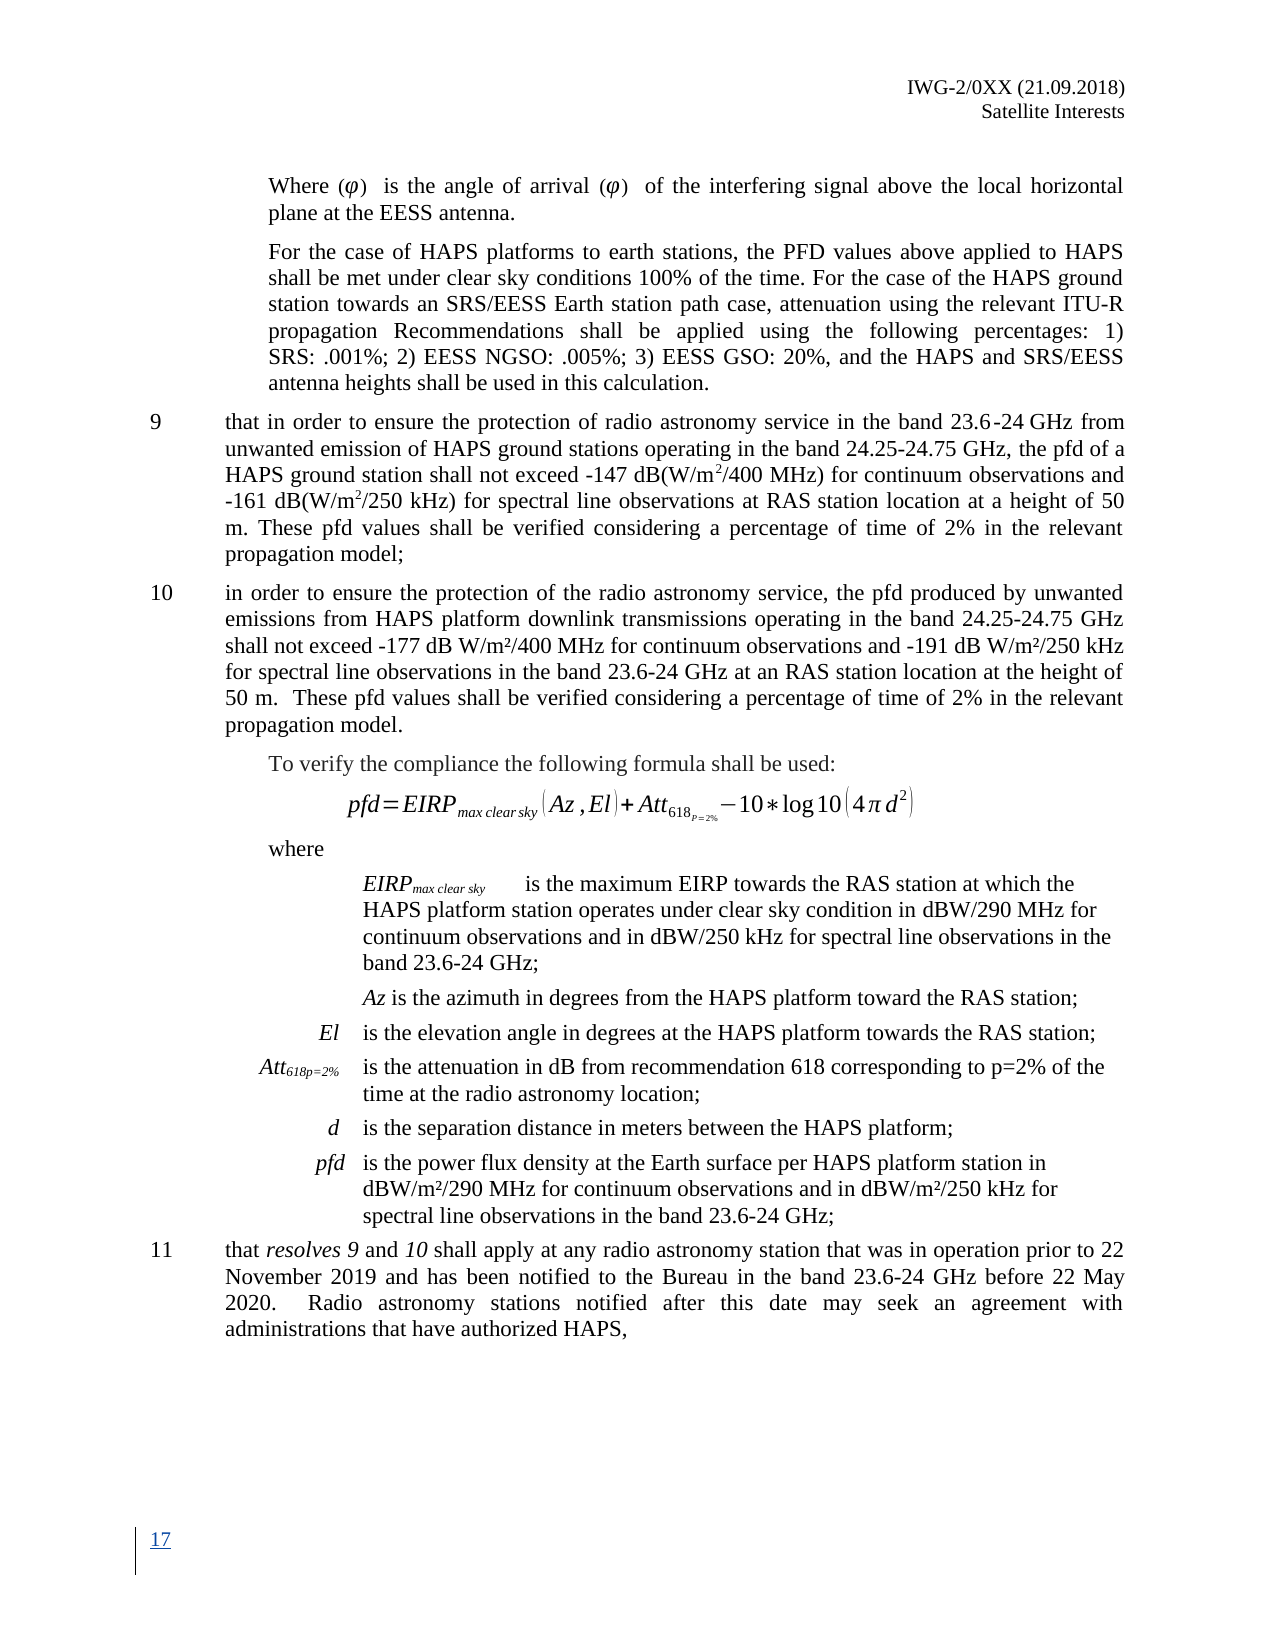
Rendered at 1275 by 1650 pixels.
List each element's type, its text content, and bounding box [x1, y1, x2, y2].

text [268, 171, 1125, 225]
text El is the elevation angle in degrees at the HAPS platform towards the RAS station; [150, 1019, 1125, 1045]
text To verify the compliance the following formula shall be used: [150, 749, 1125, 776]
text d is the separation distance in meters between the HAPS platform; [150, 1114, 1125, 1141]
text 10 in order to ensure the protection of the radio astronomy service, the pfd produced by unwanted emissions from HAPS platform downlink transmissions operating in the band 24.25-24.75 GHz shall not exceed -177 dB W/m²/400 MHz for continuum observations and -191 dB W/m²/250 kHz for spectral line observations in the band 23.6-24 GHz at an RAS station location at the height of 50 m. These pfd values shall be verified considering a percentage of time of 2% in the relevant propagation model. [150, 579, 1125, 737]
text 9 that in order to ensure the protection of radio astronomy service in the band 23.6-24 GHz from unwanted emission of HAPS ground stations operating in the band 24.25-24.75 GHz, the pfd of a HAPS ground station shall not exceed -147 dB(W/m2/400 MHz) for continuum observations and -161 dB(W/m2/250 kHz) for spectral line observations at RAS station location at a height of 50 m. These pfd values shall be verified considering a percentage of time of 2% in the relevant propagation model; [150, 408, 1125, 566]
text Az is the azimuth in degrees from the HAPS platform toward the RAS station; [150, 984, 1125, 1010]
text Att618p=2% is the attenuation in dB from recommendation 618 corresponding to p=2% of the time at the radio astronomy location; [150, 1053, 1125, 1106]
text where [150, 836, 1125, 862]
text For the case of HAPS platforms to earth stations, the PFD values above applied to HAPS shall be met under clear sky conditions 100% of the time. For the case of the HAPS ground station towards an SRS/EESS Earth station path case, attenuation using the relevant ITU-R propagation Recommendations shall be applied using the following percentages: 1) SRS: .001%; 2) EESS NGSO: .005%; 3) EESS GSO: 20%, and the HAPS and SRS/EESS antenna heights shall be used in this calculation. [268, 238, 1125, 396]
text 11 that resolves 9 and 10 shall apply at any radio astronomy station that was in operation prior to 22 November 2019 and has been notified to the Bureau in the band 23.6-24 GHz before 22 May 2020. Radio astronomy stations notified after this date may seek an agreement with administrations that have authorized HAPS, [150, 1236, 1125, 1342]
text pfd is the power flux density at the Earth surface per HAPS platform station in dBW/m²/290 MHz for continuum observations and in dBW/m²/250 kHz for spectral line observations in the band 23.6-24 GHz; [150, 1149, 1125, 1228]
text EIRPmax clear sky is the maximum EIRP towards the RAS station at which the HAPS platform station operates under clear sky condition in dBW/290 MHz for continuum observations and in dBW/250 kHz for spectral line observations in the band 23.6-24 GHz; [150, 870, 1125, 976]
